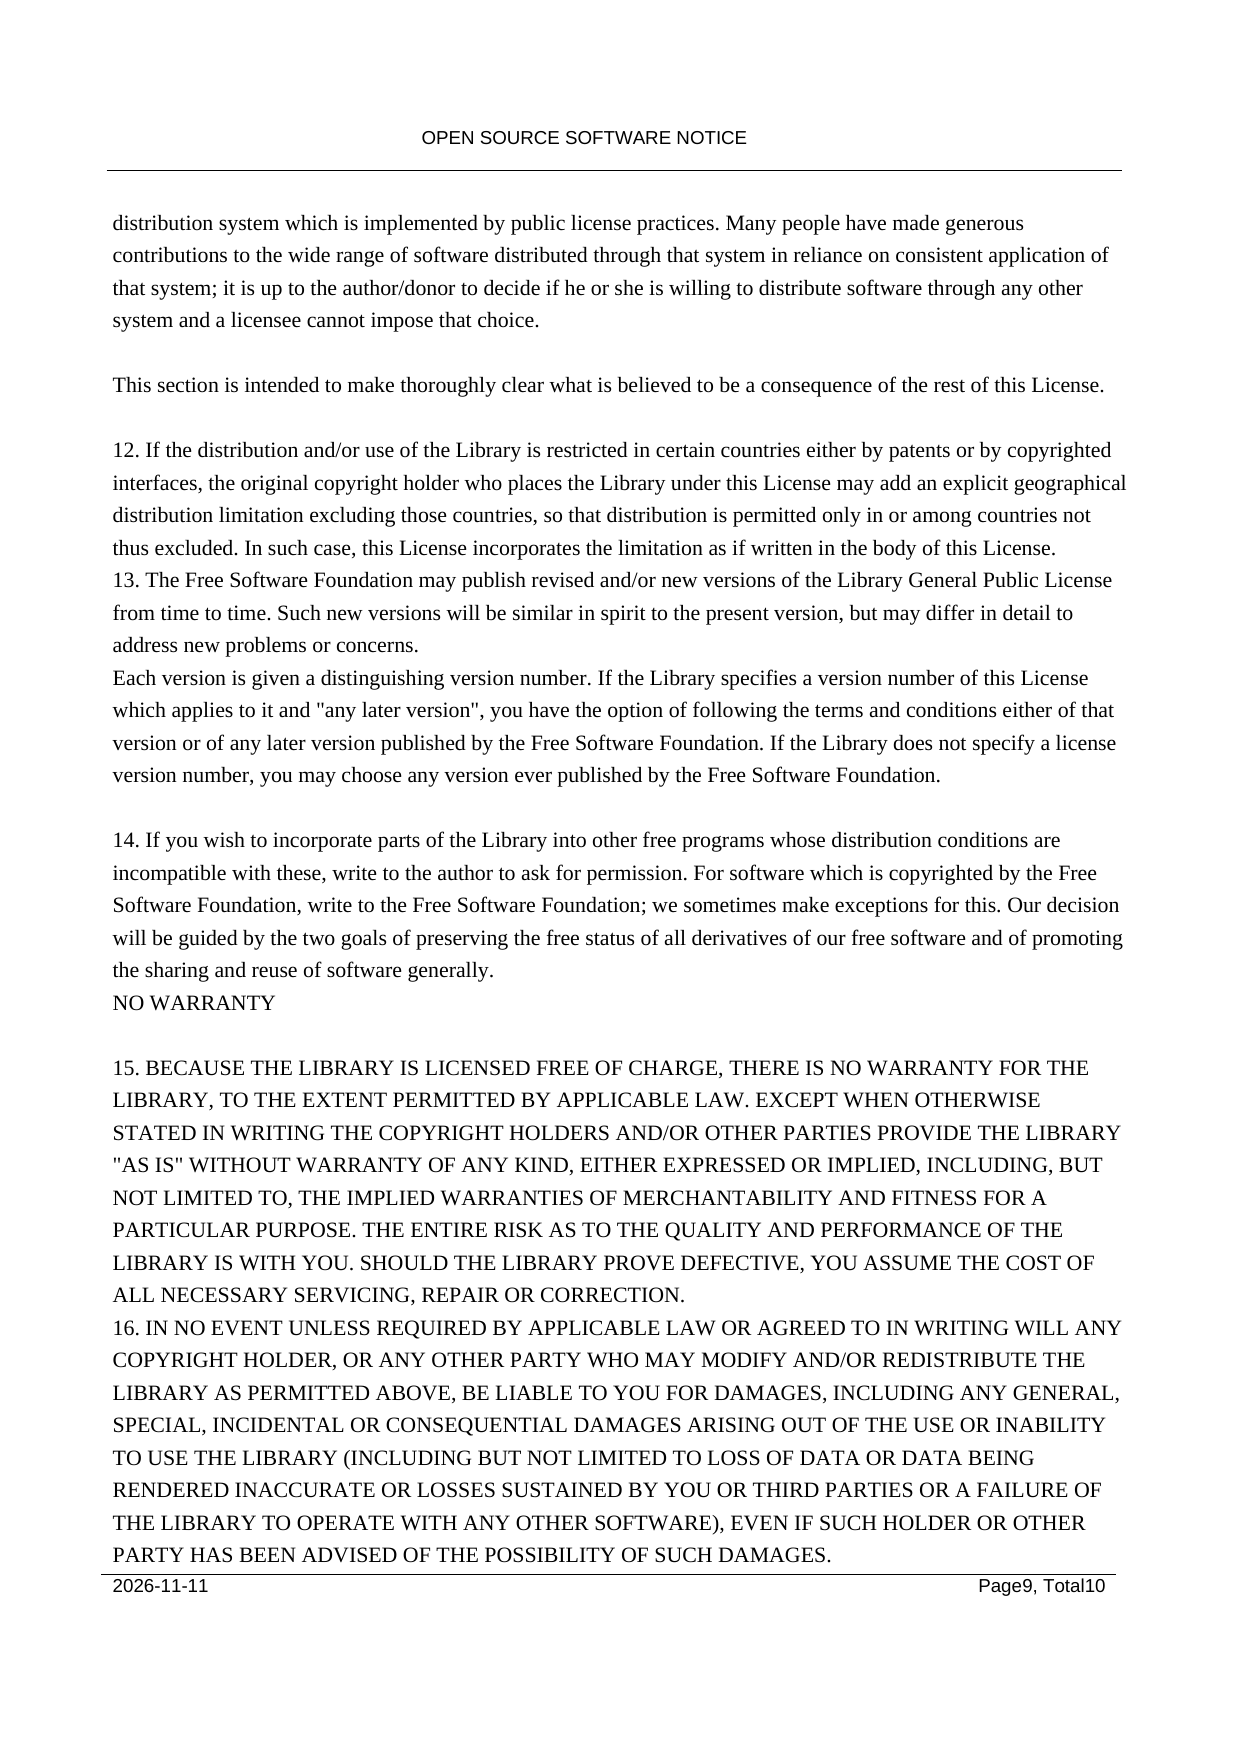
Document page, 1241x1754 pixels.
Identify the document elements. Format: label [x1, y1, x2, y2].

text [112, 206, 1128, 1571]
